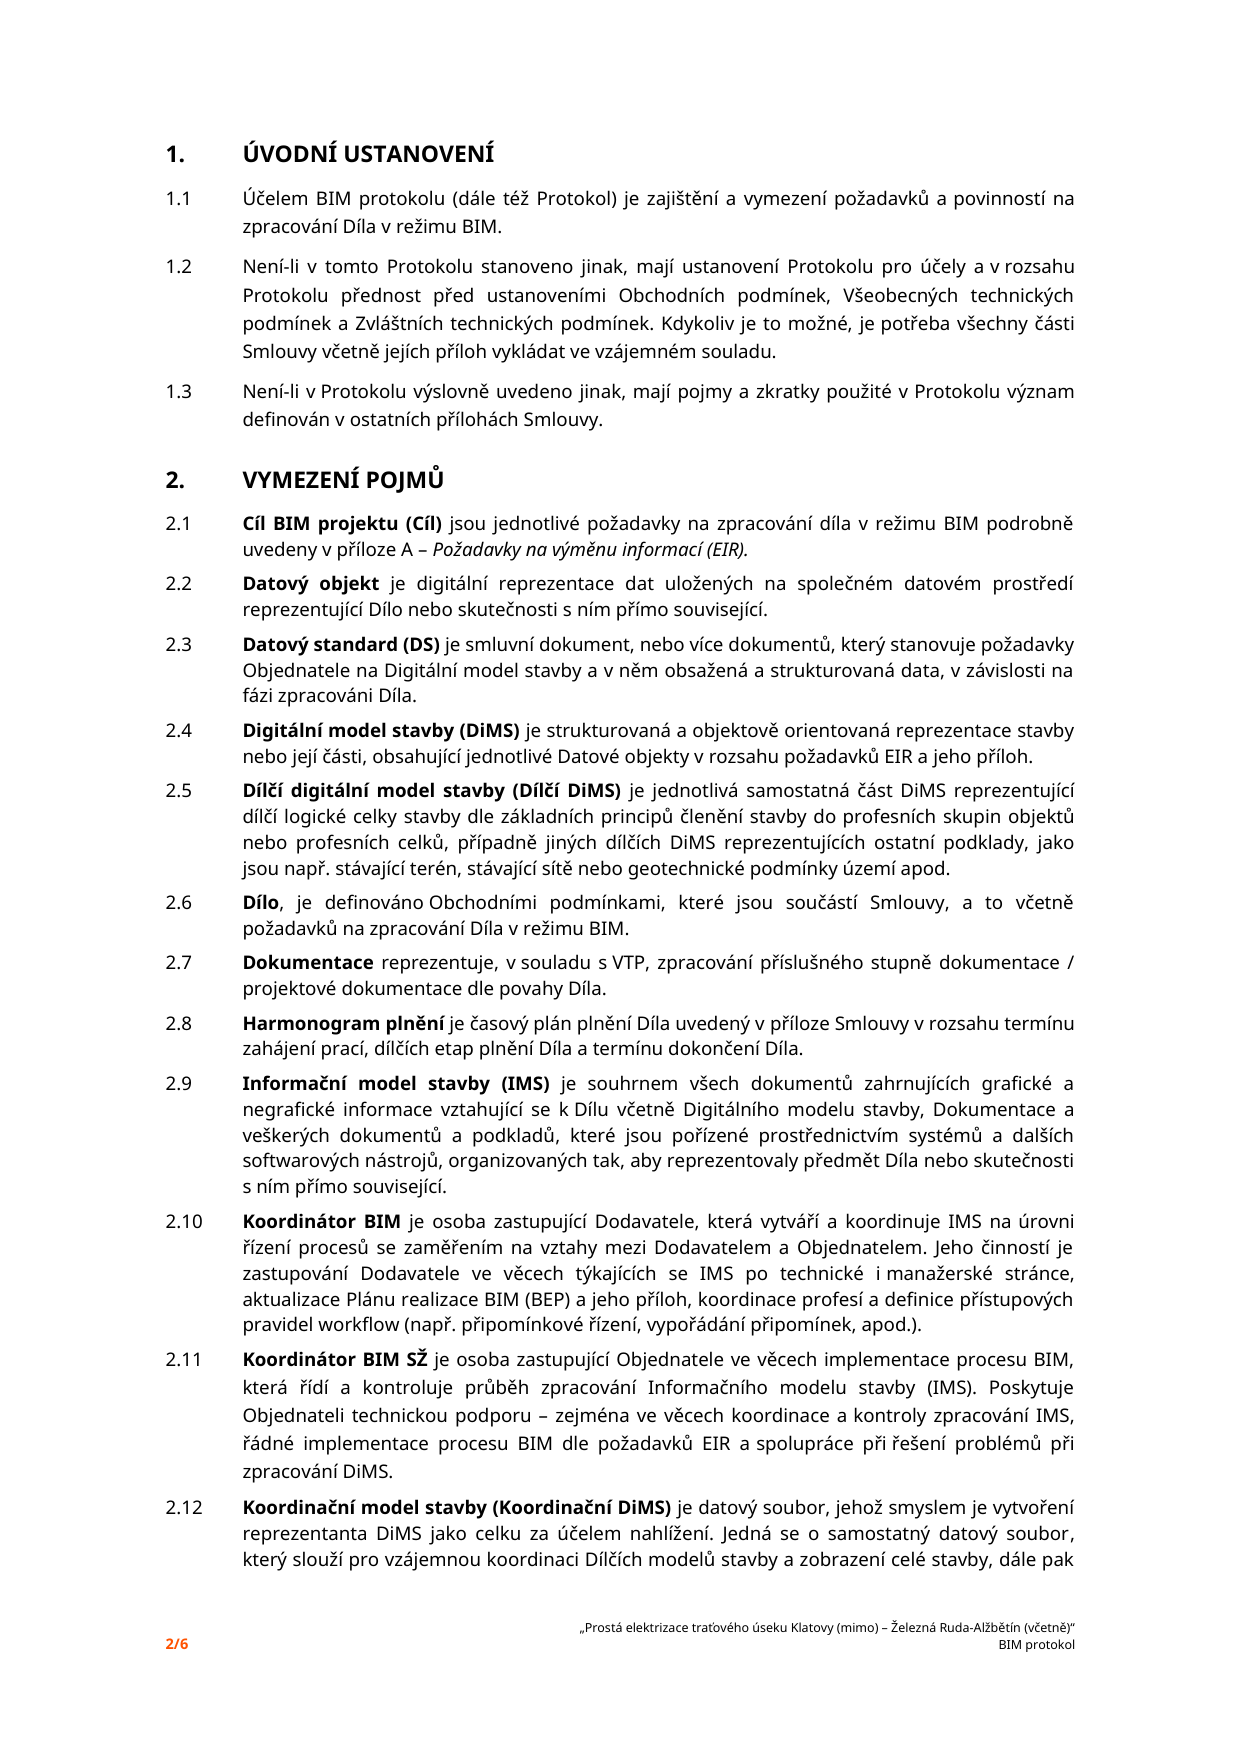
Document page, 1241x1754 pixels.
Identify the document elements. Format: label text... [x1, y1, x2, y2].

text Informační model stavby (IMS) je souhrnem všech dokumentů zahrnujících grafické a negrafické informace vztahující se k Dílu včetně Digitálního modelu stavby, Dokumentace a veškerých dokumentů a podkladů, které jsou pořízené prostřednictvím systémů a dalších softwarových nástrojů, organizovaných tak, aby reprezentovaly předmět Díla nebo skutečnosti s ním přímo související. [165, 1070, 1075, 1199]
text Není-li v tomto Protokolu stanoveno jinak, mají ustanovení Protokolu pro účely a v rozsahu Protokolu přednost před ustanoveními Obchodních podmínek, Všeobecných technických podmínek a Zvláštních technických podmínek. Kdykoliv je to možné, je potřeba všechny části Smlouvy včetně jejích příloh vykládat ve vzájemném souladu. [165, 254, 1075, 363]
text Úvodní ustanovení [165, 138, 1075, 170]
text Datový standard (DS) je smluvní dokument, nebo více dokumentů, který stanovuje požadavky Objednatele na Digitální model stavby a v něm obsažená a strukturovaná data, v závislosti na fázi zpracováni Díla. [165, 631, 1075, 708]
text Digitální model stavby (DiMS) je strukturovaná a objektově orientovaná reprezentace stavby nebo její části, obsahující jednotlivé Datové objekty v rozsahu požadavků EIR a jeho příloh. [165, 717, 1075, 768]
text Datový objekt je digitální reprezentace dat uložených na společném datovém prostředí reprezentující Dílo nebo skutečnosti s ním přímo související. [165, 571, 1075, 622]
text Dokumentace reprezentuje, v souladu s VTP, zpracování příslušného stupně dokumentace / projektové dokumentace dle povahy Díla. [165, 949, 1075, 1001]
text Dílčí digitální model stavby (Dílčí DiMS) je jednotlivá samostatná část DiMS reprezentující dílčí logické celky stavby dle základních principů členění stavby do profesních skupin objektů nebo profesních celků, případně jiných dílčích DiMS reprezentujících ostatní podklady, jako jsou např. stávající terén, stávající sítě nebo geotechnické podmínky území apod. [165, 777, 1075, 881]
text Cíl BIM projektu (Cíl) jsou jednotlivé požadavky na zpracování díla v režimu BIM podrobně uvedeny v příloze A – Požadavky na výměnu informací (EIR). [165, 511, 1075, 562]
text Koordinátor BIM je osoba zastupující Dodavatele, která vytváří a koordinuje IMS na úrovni řízení procesů se zaměřením na vztahy mezi Dodavatelem a Objednatelem. Jeho činností je zastupování Dodavatele ve věcech týkajících se IMS po technické i manažerské stránce, aktualizace Plánu realizace BIM (BEP) a jeho příloh, koordinace profesí a definice přístupových pravidel workflow (např. připomínkové řízení, vypořádání připomínek, apod.). [165, 1208, 1075, 1337]
text Harmonogram plnění je časový plán plnění Díla uvedený v příloze Smlouvy v rozsahu termínu zahájení prací, dílčích etap plnění Díla a termínu dokončení Díla. [165, 1010, 1075, 1061]
text Není-li v Protokolu výslovně uvedeno jinak, mají pojmy a zkratky použité v Protokolu význam definován v ostatních přílohách Smlouvy. [165, 378, 1075, 432]
text Vymezení pojmů [165, 464, 1075, 495]
text Dílo, je definováno Obchodními podmínkami, které jsou součástí Smlouvy, a to včetně požadavků na zpracování Díla v režimu BIM. [165, 889, 1075, 941]
text Účelem BIM protokolu (dále též Protokol) je zajištění a vymezení požadavků a povinností na zpracování Díla v režimu BIM. [165, 185, 1075, 239]
text Koordinátor BIM SŽ je osoba zastupující Objednatele ve věcech implementace procesu BIM, která řídí a kontroluje průběh zpracování Informačního modelu stavby (IMS). Poskytuje Objednateli technickou podporu – zejména ve věcech koordinace a kontroly zpracování IMS, řádné implementace procesu BIM dle požadavků EIR a spolupráce při řešení problémů při zpracování DiMS. [165, 1346, 1075, 1484]
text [165, 1494, 1075, 1572]
